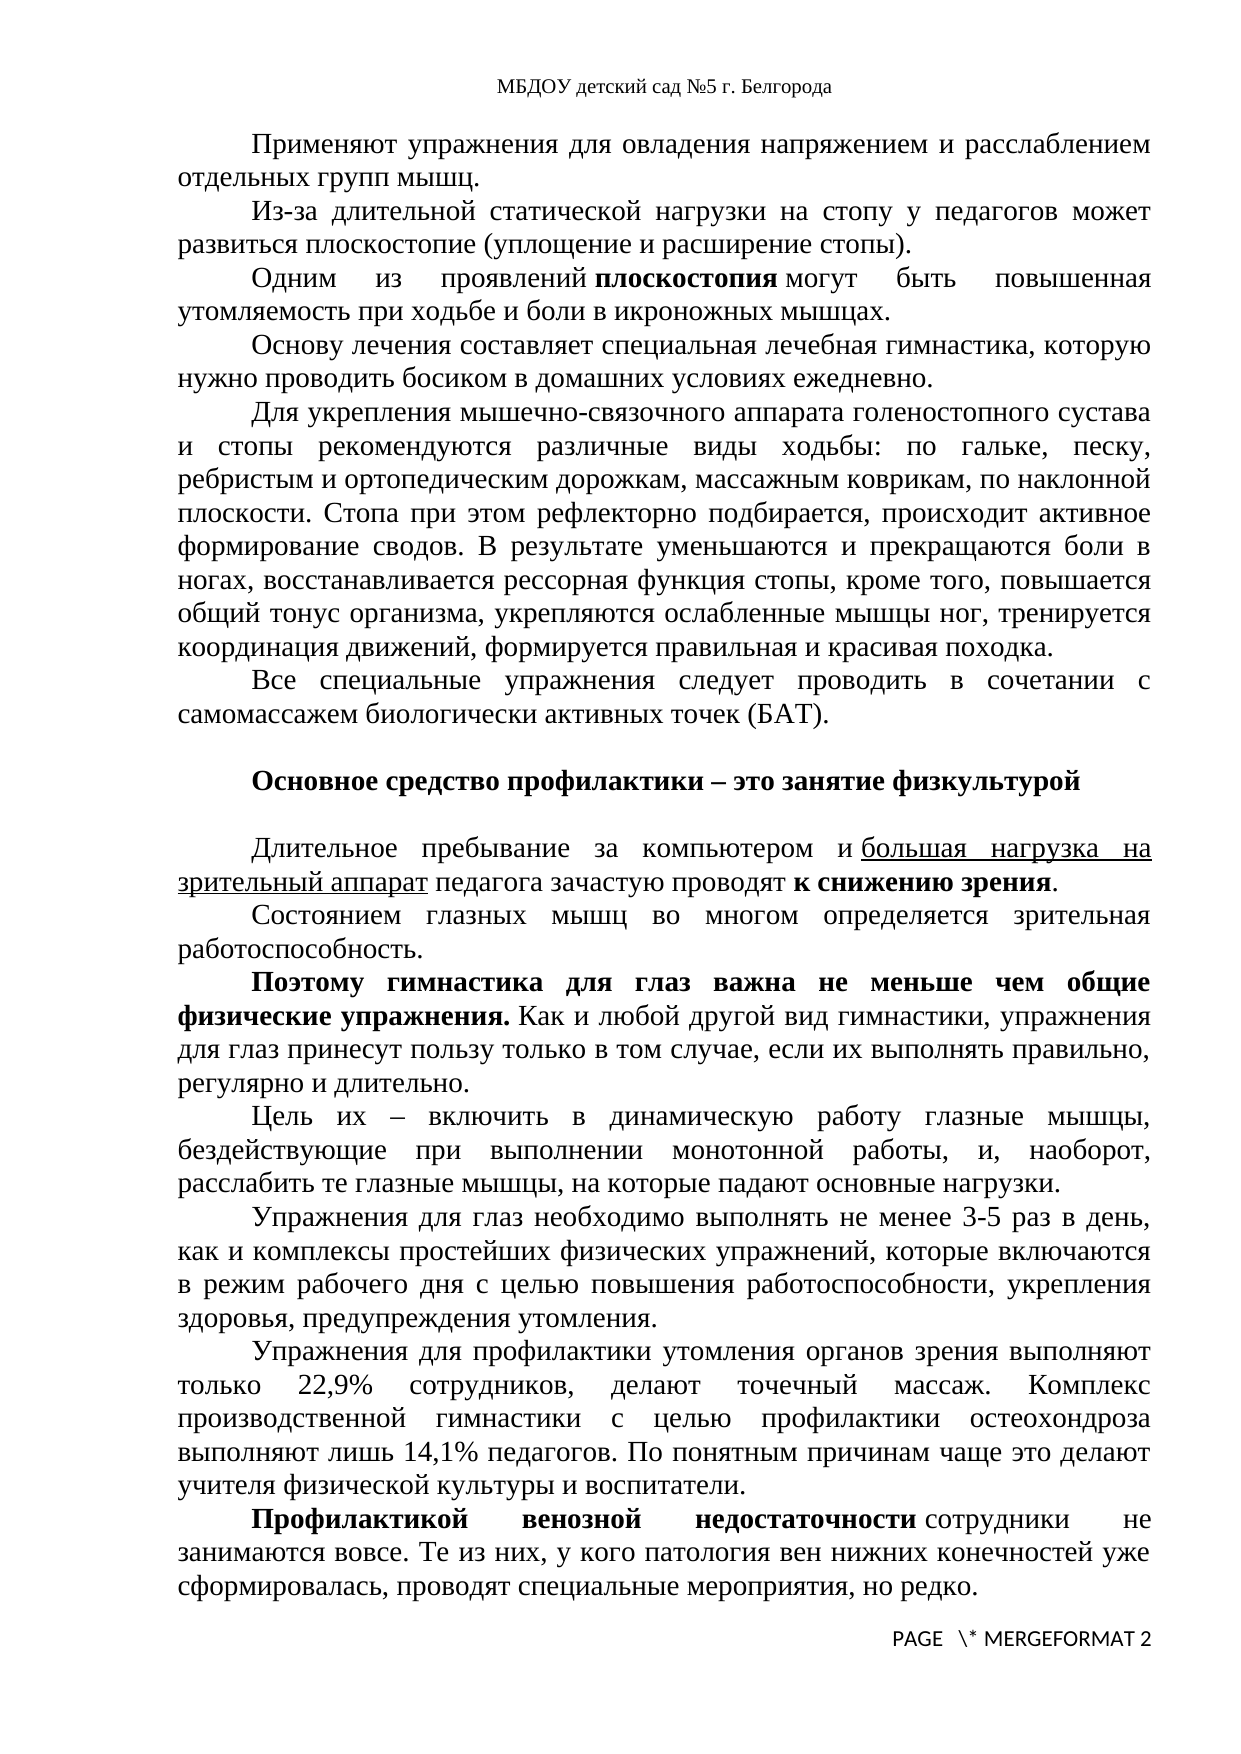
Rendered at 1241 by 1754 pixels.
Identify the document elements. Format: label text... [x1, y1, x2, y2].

text Основу лечения составляет специальная лечебная гимнастика, которую нужно проводить босиком в домашних условиях ежедневно. [177, 327, 1152, 394]
text Для укрепления мышечно-связочного аппарата голеностопного сустава и стопы рекомендуются различные виды ходьбы: по гальке, песку, ребристым и ортопедическим дорожкам, массажным коврикам, по наклонной плоскости. Стопа при этом рефлекторно подбирается, происходит активное формирование сводов. В результате уменьшаются и прекращаются боли в ногах, восстанавливается рессорная функция стопы, кроме того, повышается общий тонус организма, укрепляются ослабленные мышцы ног, тренируется координация движений, формируется правильная и красивая походка. [177, 394, 1152, 662]
text Из-за длительной статической нагрузки на стопу у педагогов может развиться плоскостопие (уплощение и расширение стопы). [177, 193, 1152, 260]
text Применяют упражнения для овладения напряжением и расслаблением отдельных групп мышц. [177, 126, 1152, 193]
text Длительное пребывание за компьютером и большая нагрузка на зрительный аппарат педагога зачастую проводят к снижению зрения. [177, 830, 1152, 897]
text Основное средство профилактики – это занятие физкультурой [177, 763, 1152, 797]
text Цель их – включить в динамическую работу глазные мышцы, бездействующие при выполнении монотонной работы, и, наоборот, расслабить те глазные мышцы, на которые падают основные нагрузки. [177, 1098, 1152, 1199]
text Все специальные упражнения следует проводить в сочетании с самомассажем биологически активных точек (БАТ). [177, 662, 1152, 729]
text Профилактикой венозной недостаточности сотрудники не занимаются вовсе. Те из них, у кого патология вен нижних конечностей уже сформировалась, проводят специальные мероприятия, но редко. [177, 1501, 1152, 1602]
text Упражнения для глаз необходимо выполнять не менее 3-5 раз в день, как и комплексы простейших физических упражнений, которые включаются в режим рабочего дня с целью повышения работоспособности, укрепления здоровья, предупреждения утомления. [177, 1199, 1152, 1333]
text Упражнения для профилактики утомления органов зрения выполняют только 22,9% сотрудников, делают точечный массаж. Комплекс производственной гимнастики с целью профилактики остеохондроза выполняют лишь 14,1% педагогов. По понятным причинам чаще это делают учителя физической культуры и воспитатели. [177, 1333, 1152, 1501]
text Состоянием глазных мышц во многом определяется зрительная работоспособность. [177, 897, 1152, 964]
text Поэтому гимнастика для глаз важна не меньше чем общие физические упражнения. Как и любой другой вид гимнастики, упражнения для глаз принесут пользу только в том случае, если их выполнять правильно, регулярно и длительно. [177, 964, 1152, 1098]
text Одним из проявлений плоскостопия могут быть повышенная утомляемость при ходьбе и боли в икроножных мышцах. [177, 260, 1152, 327]
